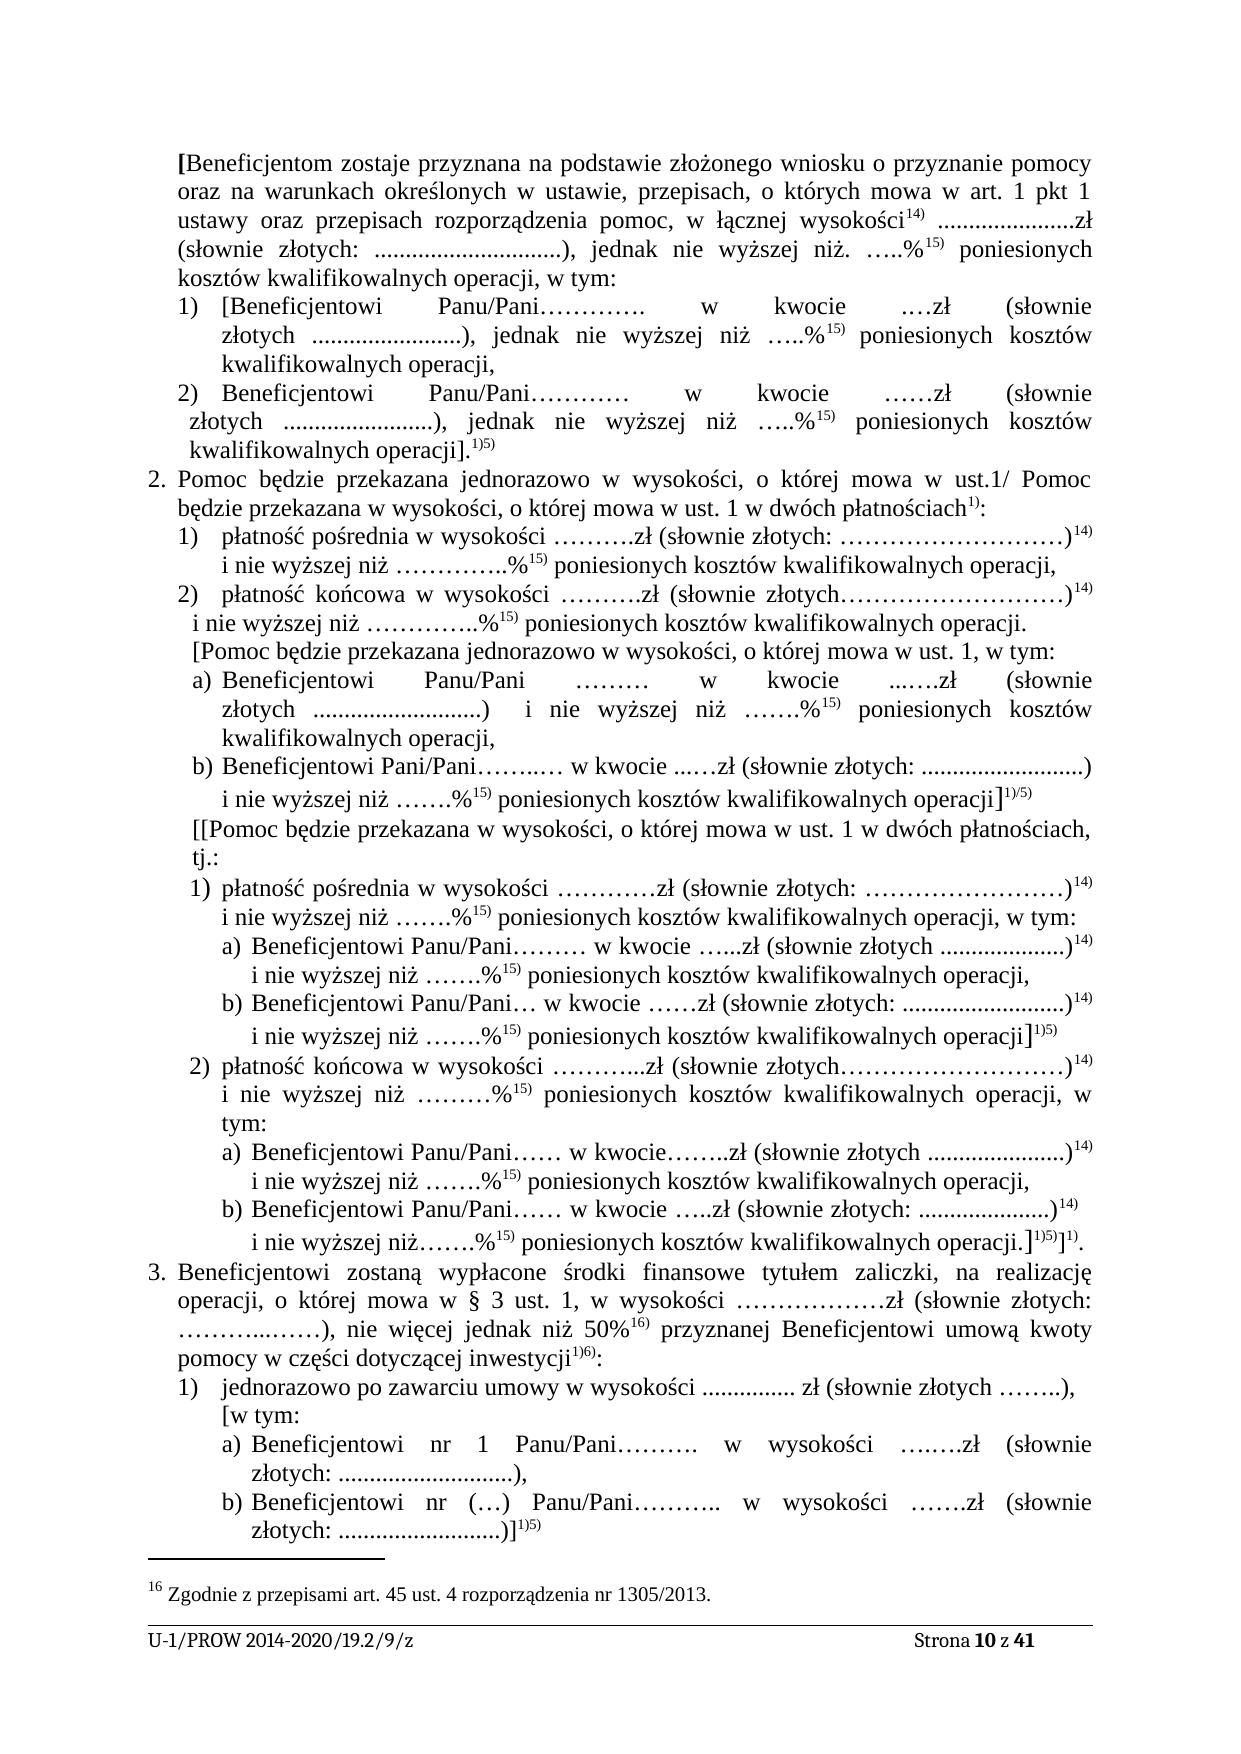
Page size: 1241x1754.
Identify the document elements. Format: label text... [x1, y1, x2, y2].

list Pomoc będzie przekazana jednorazowo w wysokości, o której mowa w ust.1/ Pomoc będzie przekazana w wysokości, o której mowa w ust. 1 w dwóch płatnościach1): [148, 464, 1093, 521]
list Beneficjentowi nr (…) Panu/Pani……….. w wysokości …….zł (słownie złotych: ..........................)]1)5) [222, 1487, 1093, 1544]
text 1) płatność pośrednia w wysokości ……….zł (słownie złotych: ………………………)14) i nie wyższej niż …………..%15) poniesionych kosztów kwalifikowalnych operacji, [148, 521, 1093, 579]
text [w tym: [222, 1401, 1093, 1429]
text [Pomoc będzie przekazana jednorazowo w wysokości, o której mowa w ust. 1, w tym: [192, 636, 1093, 665]
list Beneficjentowi Pani/Pani……..… w kwocie ...…zł (słownie złotych: ..........................) i nie wyższej niż …….%15) poniesionych kosztów kwalifikowalnych operacji]1)/5) [192, 751, 1093, 814]
text 1) jednorazowo po zawarciu umowy w wysokości ............... zł (słownie złotych ……..), [148, 1372, 1093, 1401]
text 2) Beneficjentowi Panu/Pani………… w kwocie ……zł (słownie złotych ........................), jednak nie wyższej niż …..%15) poniesionych kosztów kwalifikowalnych operacji].1)5) [148, 378, 1093, 464]
text 1) [Beneficjentowi Panu/Pani…………. w kwocie .…zł (słownie złotych ........................), jednak nie wyższej niż …..%15) poniesionych kosztów kwalifikowalnych operacji, [148, 291, 1093, 378]
text [[Pomoc będzie przekazana w wysokości, o której mowa w ust. 1 w dwóch płatnościach, tj.: [192, 814, 1093, 871]
list Beneficjentowi Panu/Pani…… w kwocie …..zł (słownie złotych: .....................)14) i nie wyższej niż…….%15) poniesionych kosztów kwalifikowalnych operacji.]1)5)]1). [222, 1194, 1093, 1257]
list Beneficjentowi Panu/Pani ……… w kwocie ...….zł (słownie złotych ...........................) i nie wyższej niż …….%15) poniesionych kosztów kwalifikowalnych operacji, [192, 665, 1093, 751]
list Beneficjentowi Panu/Pani……… w kwocie …...zł (słownie złotych ....................)14) i nie wyższej niż …….%15) poniesionych kosztów kwalifikowalnych operacji, [222, 931, 1093, 988]
text 2) płatność końcowa w wysokości ………...zł (słownie złotych………………………)14) i nie wyższej niż ………%15) poniesionych kosztów kwalifikowalnych operacji, w tym: [189, 1051, 1093, 1137]
text [Beneficjentom zostaje przyznana na podstawie złożonego wniosku o przyznanie pomocy oraz na warunkach określonych w ustawie, przepisach, o których mowa w art. 1 pkt 1 ustawy oraz przepisach rozporządzenia pomoc, w łącznej wysokości14) ......................zł (słownie złotych: ..............................), jednak nie wyższej niż. …..%15) poniesionych kosztów kwalifikowalnych operacji, w tym: [177, 148, 1093, 291]
list Beneficjentowi Panu/Pani…… w kwocie……..zł (słownie złotych ......................)14) i nie wyższej niż …….%15) poniesionych kosztów kwalifikowalnych operacji, [222, 1137, 1093, 1194]
text 2) płatność końcowa w wysokości ……….zł (słownie złotych………………………)14) i nie wyższej niż …………..%15) poniesionych kosztów kwalifikowalnych operacji. [148, 579, 1093, 636]
list Beneficjentowi zostaną wypłacone środki finansowe tytułem zaliczki, na realizację operacji, o której mowa w § 3 ust. 1, w wysokości ………………zł (słownie złotych: ………...……), nie więcej jednak niż 50%) przyznanej Beneficjentowi umową kwoty pomocy w części dotyczącej inwestycji1)6): [148, 1257, 1093, 1372]
text 1) płatność pośrednia w wysokości …………zł (słownie złotych: ……………………)14) i nie wyższej niż …….%15) poniesionych kosztów kwalifikowalnych operacji, w tym: [189, 871, 1093, 931]
list Beneficjentowi Panu/Pani… w kwocie ……zł (słownie złotych: ..........................)14) i nie wyższej niż …….%15) poniesionych kosztów kwalifikowalnych operacji]1)5) [222, 988, 1093, 1051]
list Beneficjentowi nr 1 Panu/Pani………. w wysokości ….….zł (słownie złotych: ............................), [222, 1429, 1093, 1487]
